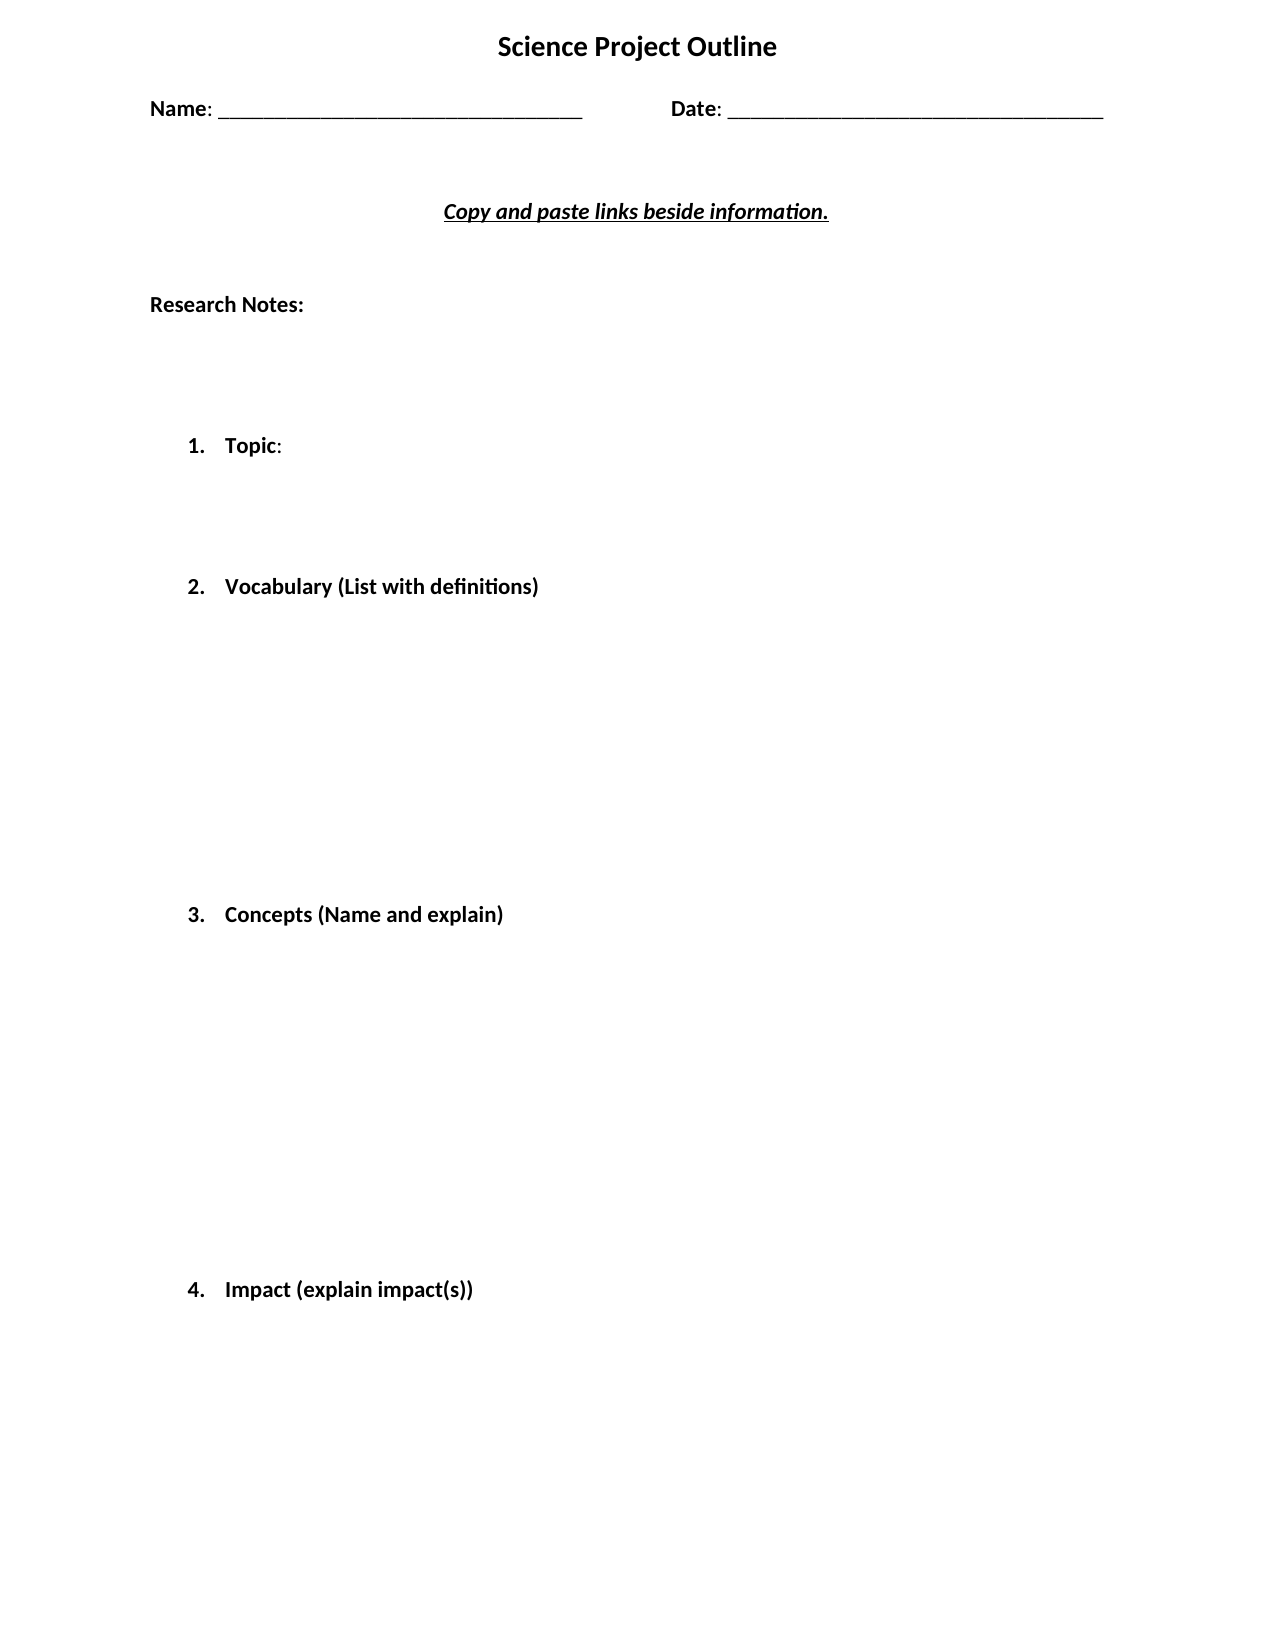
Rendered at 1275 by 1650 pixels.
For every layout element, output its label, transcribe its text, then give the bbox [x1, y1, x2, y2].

list Topic: [187, 431, 1125, 459]
list Impact (explain impact(s)) [187, 1275, 1125, 1303]
text Copy and paste links beside information. [150, 197, 1125, 225]
list Vocabulary (List with definitions) [187, 572, 1125, 600]
list Concepts (Name and explain) [187, 900, 1125, 928]
text Research Notes: [150, 291, 1125, 319]
